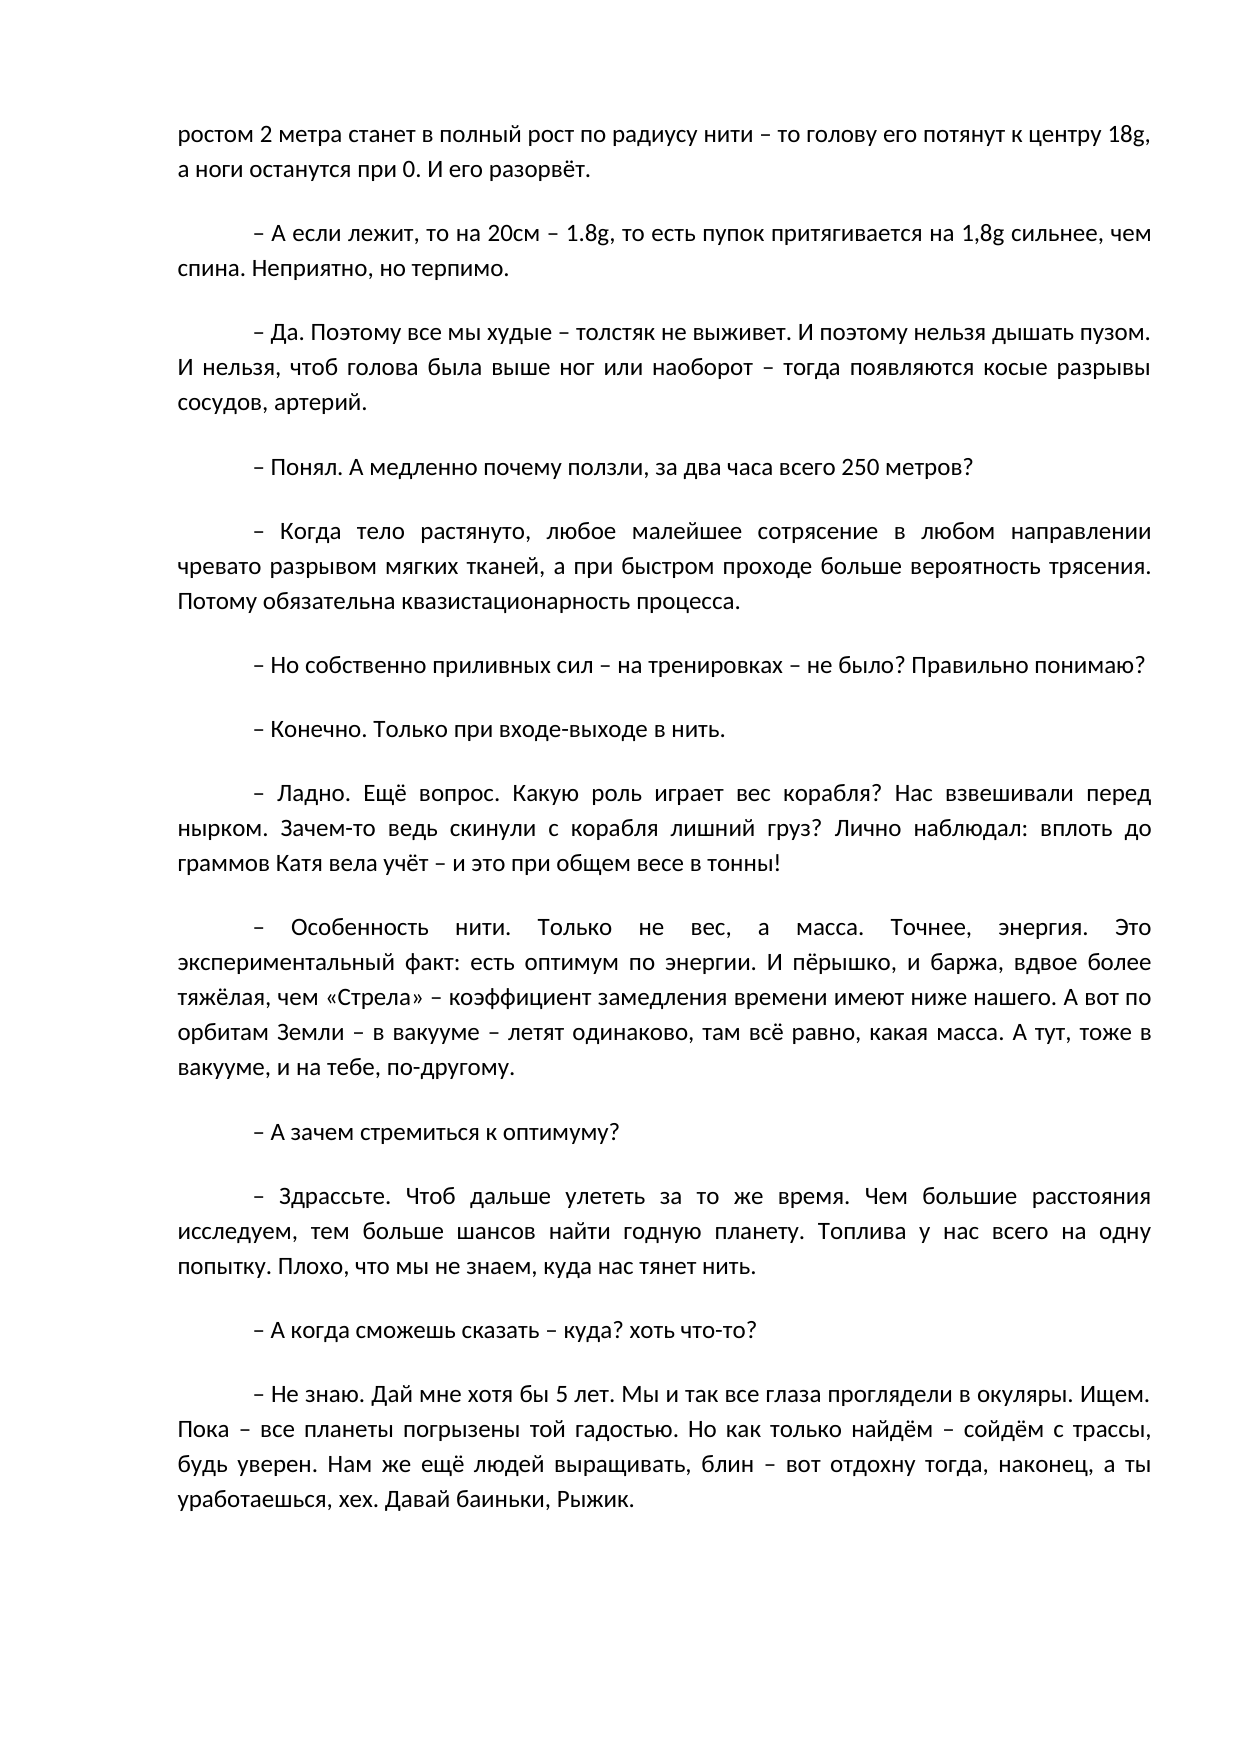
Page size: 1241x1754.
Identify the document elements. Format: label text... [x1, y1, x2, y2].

text – А когда сможешь сказать – куда? хоть что-то? [177, 1314, 1152, 1344]
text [177, 118, 1152, 184]
text – Ладно. Ещё вопрос. Какую роль играет вес корабля? Нас взвешивали перед нырком. Зачем-то ведь скинули с корабля лишний груз? Лично наблюдал: вплоть до граммов Катя вела учёт – и это при общем весе в тонны! [177, 777, 1152, 878]
text – Да. Поэтому все мы худые – толстяк не выживет. И поэтому нельзя дышать пузом. И нельзя, чтоб голова была выше ног или наоборот – тогда появляются косые разрывы сосудов, артерий. [177, 316, 1152, 417]
text – А зачем стремиться к оптимуму? [177, 1116, 1152, 1146]
text – А если лежит, то на 20см – 1.8g, то есть пупок притягивается на 1,8g сильнее, чем спина. Неприятно, но терпимо. [177, 217, 1152, 283]
text – Когда тело растянуто, любое малейшее сотрясение в любом направлении чревато разрывом мягких тканей, а при быстром проходе больше вероятность трясения. Потому обязательна квазистационарность процесса. [177, 515, 1152, 615]
text – Конечно. Только при входе-выходе в нить. [177, 713, 1152, 744]
text – Понял. А медленно почему ползли, за два часа всего 250 метров? [177, 451, 1152, 481]
text – Здрассьте. Чтоб дальше улететь за то же время. Чем большие расстояния исследуем, тем больше шансов найти годную планету. Топлива у нас всего на одну попытку. Плохо, что мы не знаем, куда нас тянет нить. [177, 1180, 1152, 1280]
text – Но собственно приливных сил – на тренировках – не было? Правильно понимаю? [177, 649, 1152, 679]
text – Особенность нити. Только не вес, а масса. Точнее, энергия. Это экспериментальный факт: есть оптимум по энергии. И пёрышко, и баржа, вдвое более тяжёлая, чем «Стрела» – коэффициент замедления времени имеют ниже нашего. А вот по орбитам Земли – в вакууме – летят одинаково, там всё равно, какая масса. А тут, тоже в вакууме, и на тебе, по-другому. [177, 911, 1152, 1082]
text – Не знаю. Дай мне хотя бы 5 лет. Мы и так все глаза проглядели в окуляры. Ищем. Пока – все планеты погрызены той гадостью. Но как только найдём – сойдём с трассы, будь уверен. Нам же ещё людей выращивать, блин – вот отдохну тогда, наконец, а ты уработаешься, хех. Давай баиньки, Рыжик. [177, 1378, 1152, 1514]
